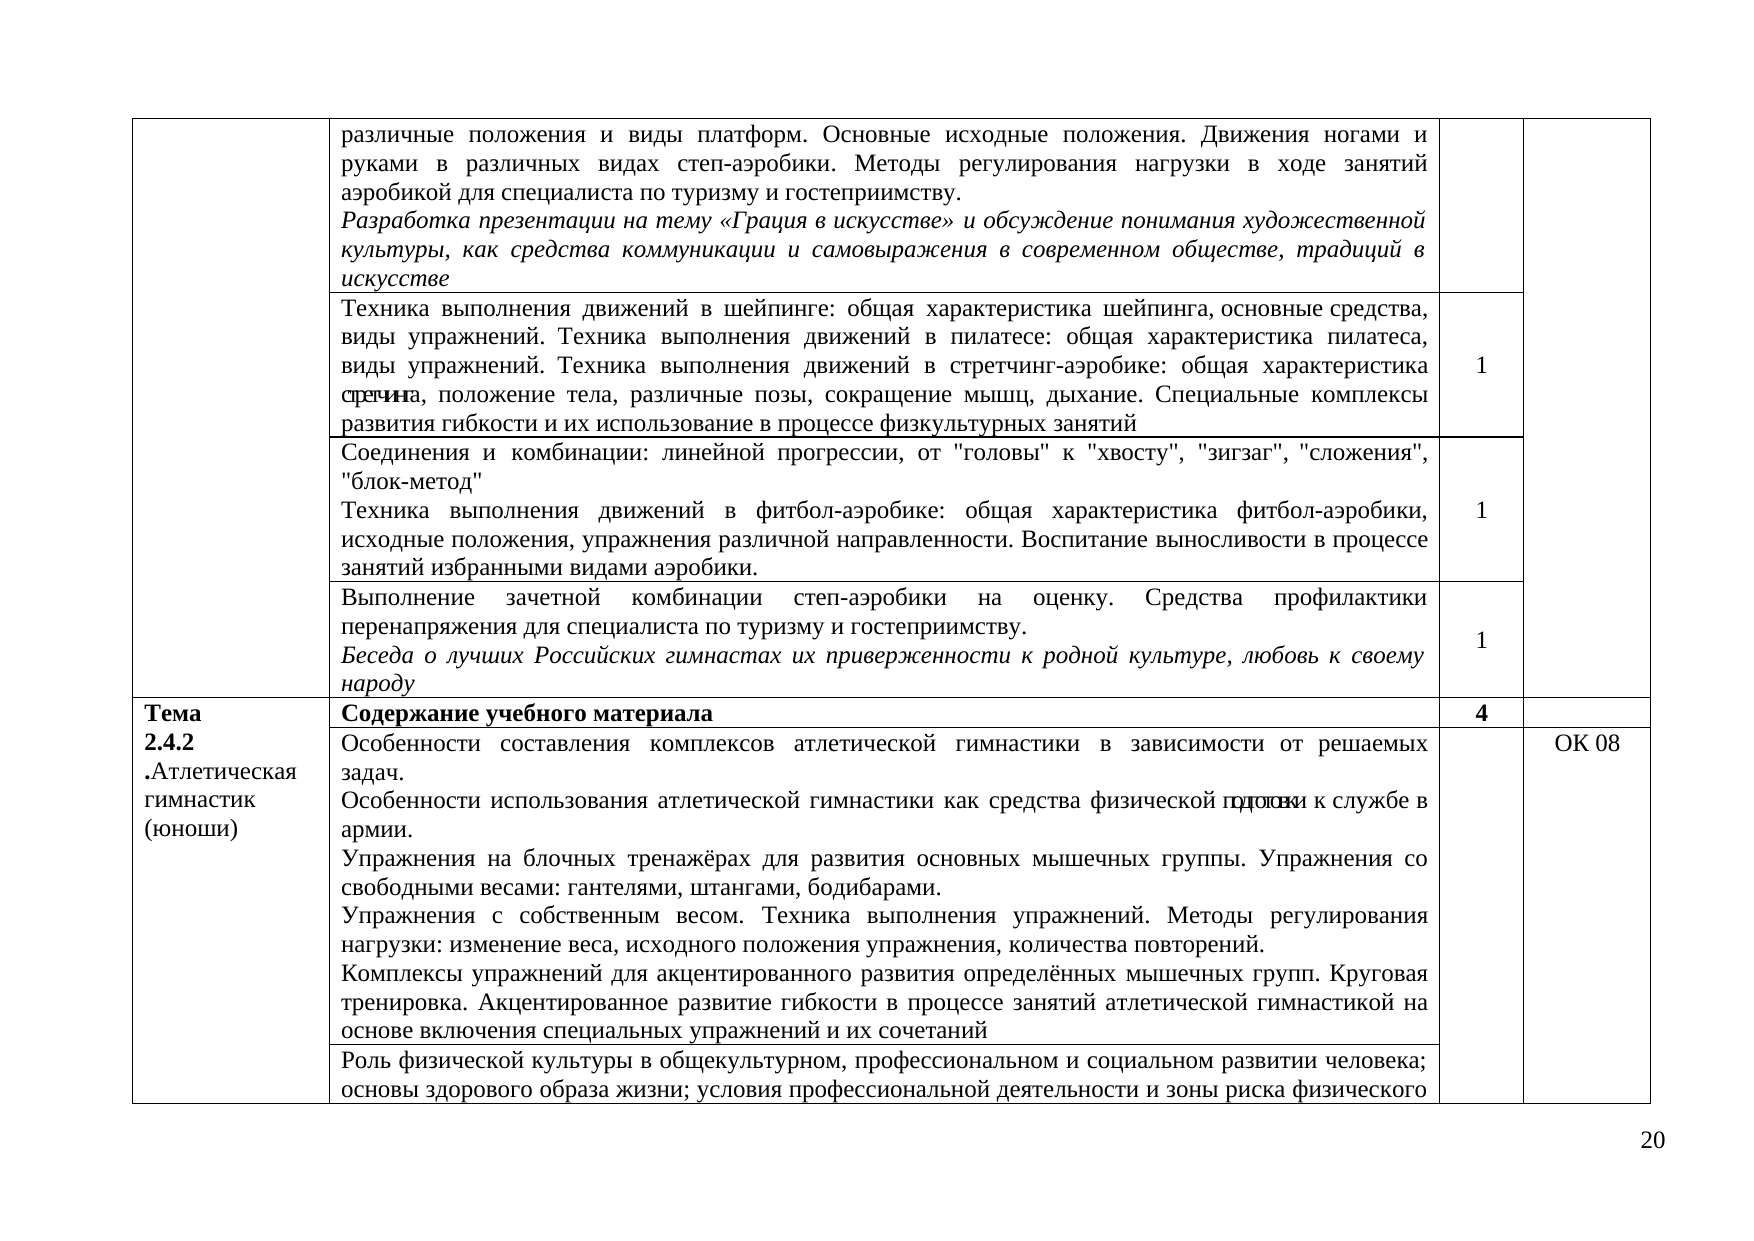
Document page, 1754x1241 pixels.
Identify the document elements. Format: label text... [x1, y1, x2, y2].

table_cell Соединения и комбинации: линейной прогрессии, от "головы" к "хвосту", "зигзаг", "сложения", "блок-метод" Техника выполнения движений в фитбол-аэробике: общая характеристика фитбол-аэробики, исходные положения, упражнения различной направленности. Воспитание выносливости в процессе занятий избранными видами аэробики. [330, 438, 1439, 581]
table_cell 1 [1440, 293, 1523, 436]
table_cell 1 [1440, 438, 1523, 581]
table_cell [330, 119, 1439, 292]
table_cell Особенности составления комплексов атлетической гимнастики в зависимости от решаемых задач. Особенности использования атлетической гимнастики как средства физической подготовки к службе в армии. Упражнения на блочных тренажёрах для развития основных мышечных группы. Упражнения со свободными весами: гантелями, штангами, бодибарами. Упражнения с собственным весом. Техника выполнения упражнений. Методы регулирования нагрузки: изменение веса, исходного положения упражнения, количества повторений. Комплексы упражнений для акцентированного развития определённых мышечных групп. Круговая тренировка. Акцентированное развитие гибкости в процессе занятий атлетической гимнастикой на основе включения специальных упражнений и их сочетаний [330, 728, 1439, 1044]
table_cell 1 [1440, 582, 1523, 697]
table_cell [330, 1045, 1439, 1103]
table_cell ОК 08 [1524, 728, 1650, 1103]
table_cell [1524, 698, 1650, 727]
table_cell Содержание учебного материала [330, 698, 1439, 727]
table_cell Тема 2.4.2.Атлетическая гимнастик (юноши) [133, 698, 329, 1103]
table_cell 4 [1440, 698, 1523, 727]
table_cell [1440, 728, 1523, 1103]
table_cell Выполнение зачетной комбинации степ-аэробики на оценку. Средства профилактики перенапряжения для специалиста по туризму и гостеприимству. Беседа о лучших Российских гимнастах их приверженности к родной культуре, любовь к своему народу [330, 582, 1439, 697]
table_cell Техника выполнения движений в шейпинге: общая характеристика шейпинга, основные средства, виды упражнений. Техника выполнения движений в пилатесе: общая характеристика пилатеса, виды упражнений. Техника выполнения движений в стретчинг-аэробике: общая характеристика стретчинга, положение тела, различные позы, сокращение мышц, дыхание. Специальные комплексы развития гибкости и их использование в процессе физкультурных занятий [330, 293, 1439, 436]
table_cell 1 [1440, 119, 1523, 292]
